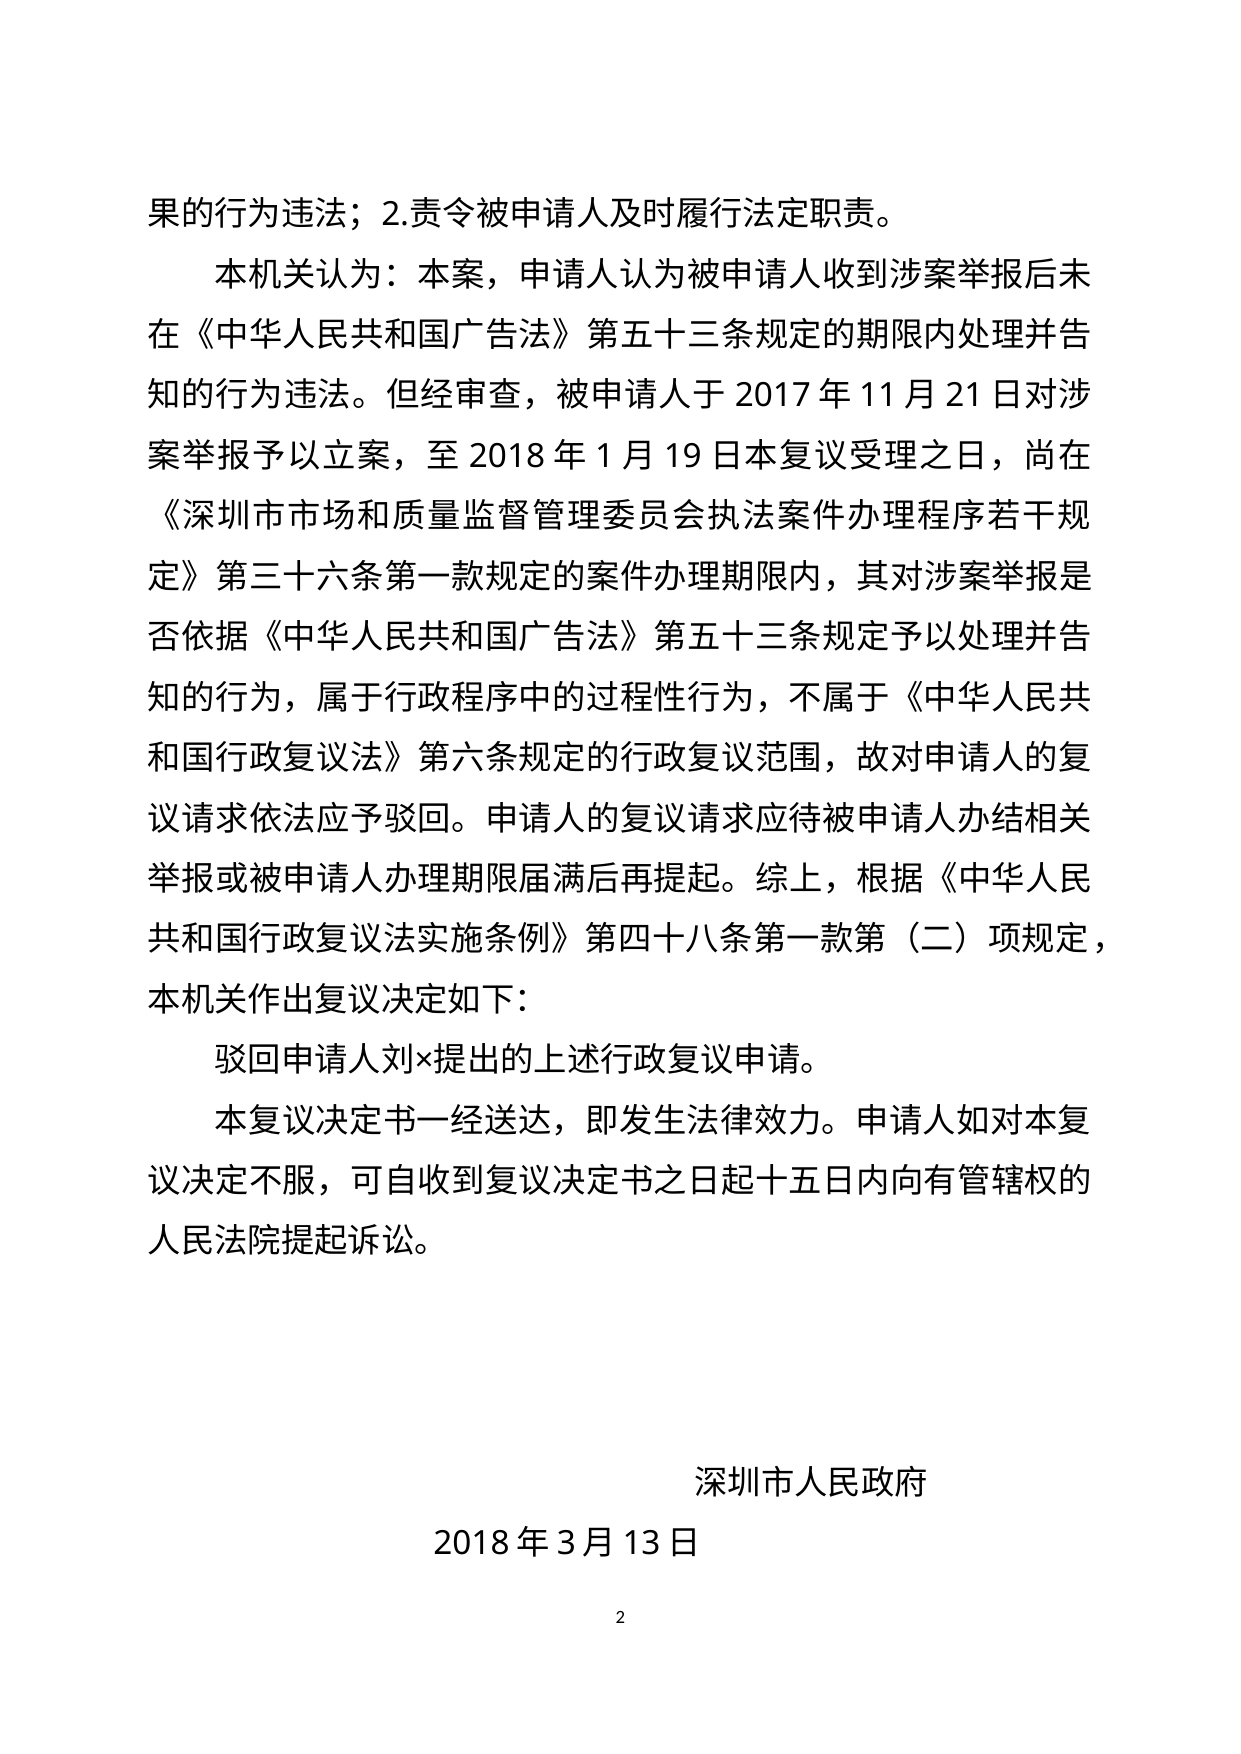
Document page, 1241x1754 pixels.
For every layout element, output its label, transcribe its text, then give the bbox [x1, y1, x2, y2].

text 本机关认为：本案，申请人认为被申请人收到涉案举报后未在《中华人民共和国广告法》第五十三条规定的期限内处理并告知的行为违法。但经审查，被申请人于2017年11月21日对涉案举报予以立案，至2018年1月19日本复议受理之日，尚在《深圳市市场和质量监督管理委员会执法案件办理程序若干规定》第三十六条第一款规定的案件办理期限内，其对涉案举报是否依据《中华人民共和国广告法》第五十三条规定予以处理并告知的行为，属于行政程序中的过程性行为，不属于《中华人民共和国行政复议法》第六条规定的行政复议范围，故对申请人的复议请求依法应予驳回。申请人的复议请求应待被申请人办结相关举报或被申请人办理期限届满后再提起。综上，根据《中华人民共和国行政复议法实施条例》第四十八条第一款第（二）项规定，本机关作出复议决定如下： [148, 241, 1092, 1027]
text 驳回申请人刘×提出的上述行政复议申请。 [148, 1027, 1092, 1087]
text 2018年3月13日 [148, 1510, 1092, 1571]
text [148, 181, 1092, 241]
text 本复议决定书一经送达，即发生法律效力。申请人如对本复议决定不服，可自收到复议决定书之日起十五日内向有管辖权的人民法院提起诉讼。 [148, 1087, 1092, 1268]
text 深圳市人民政府 [148, 1450, 1092, 1510]
